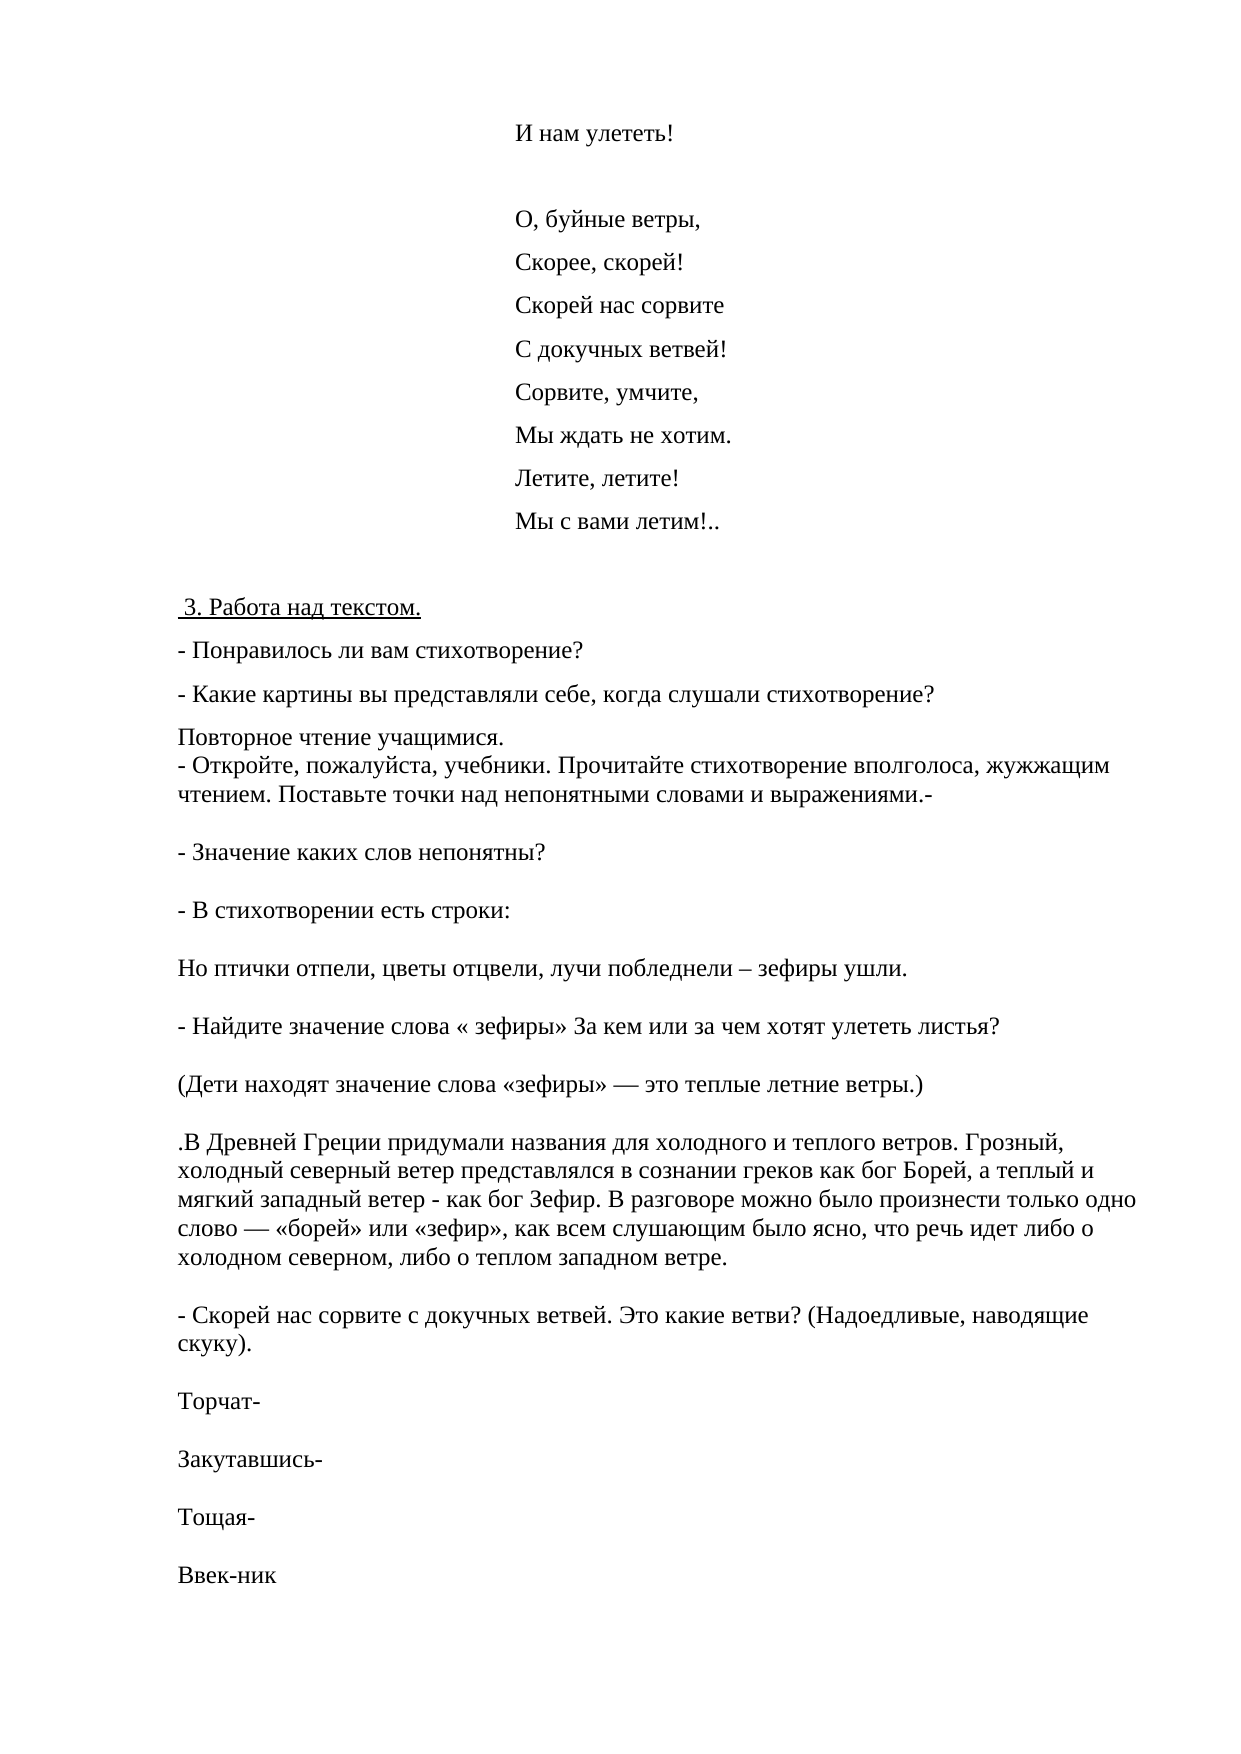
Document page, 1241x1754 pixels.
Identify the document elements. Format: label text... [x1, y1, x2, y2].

text - Скорей нас сорвите с докучных ветвей. Это какие ветви? (Надоедливые, наводящие скуку). [177, 1300, 1152, 1357]
text (Дети находят значение слова «зефиры» — это теплые летние ветры.) [177, 1069, 1152, 1098]
text Торчат- [177, 1386, 1152, 1415]
text И нам улететь! [177, 118, 1152, 147]
text Мы с вами летим!.. [177, 506, 1152, 535]
text С докучных ветвей! [177, 334, 1152, 362]
text - В стихотворении есть строки: [177, 895, 1152, 924]
text Сорвите, умчите, [177, 377, 1152, 406]
text Ввек-ник [177, 1560, 1152, 1589]
text - Значение каких слов непонятны? [177, 837, 1152, 866]
text .В Древней Греции придумали названия для холодного и теплого ветров. Грозный, холодный северный ветер представлялся в сознании греков как бог Борей, а теплый и мягкий западный ветер - как бог Зефир. В разговоре можно было произнести только одно слово — «борей» или «зефир», как всем слушающим было ясно, что речь идет либо о холодном северном, либо о теплом западном ветре. [177, 1127, 1152, 1271]
text Летите, летите! [177, 463, 1152, 492]
text - Найдите значение слова « зефиры» За кем или за чем хотят улететь листья? [177, 1011, 1152, 1040]
text Закутавшись- [177, 1444, 1152, 1473]
text - Откройте, пожалуйста, учебники. Прочитайте стихотворение вполголоса, жужжащим чтением. Поставьте точки над непонятными словами и выражениями.- [177, 751, 1152, 808]
text - Какие картины вы представляли себе, когда слушали стихотворение? [177, 679, 1152, 707]
text Скорей нас сорвите [177, 291, 1152, 319]
text Повторное чтение учащимися. [177, 722, 1152, 751]
text Скорее, скорей! [177, 247, 1152, 276]
text Тощая- [177, 1502, 1152, 1531]
text Но птички отпели, цветы отцвели, лучи побледнели – зефиры ушли. [177, 953, 1152, 982]
text О, буйные ветры, [177, 204, 1152, 233]
text 3. Работа над текстом. [177, 592, 1152, 621]
text Мы ждать не хотим. [177, 420, 1152, 449]
text - Понравилось ли вам стихотворение? [177, 636, 1152, 664]
